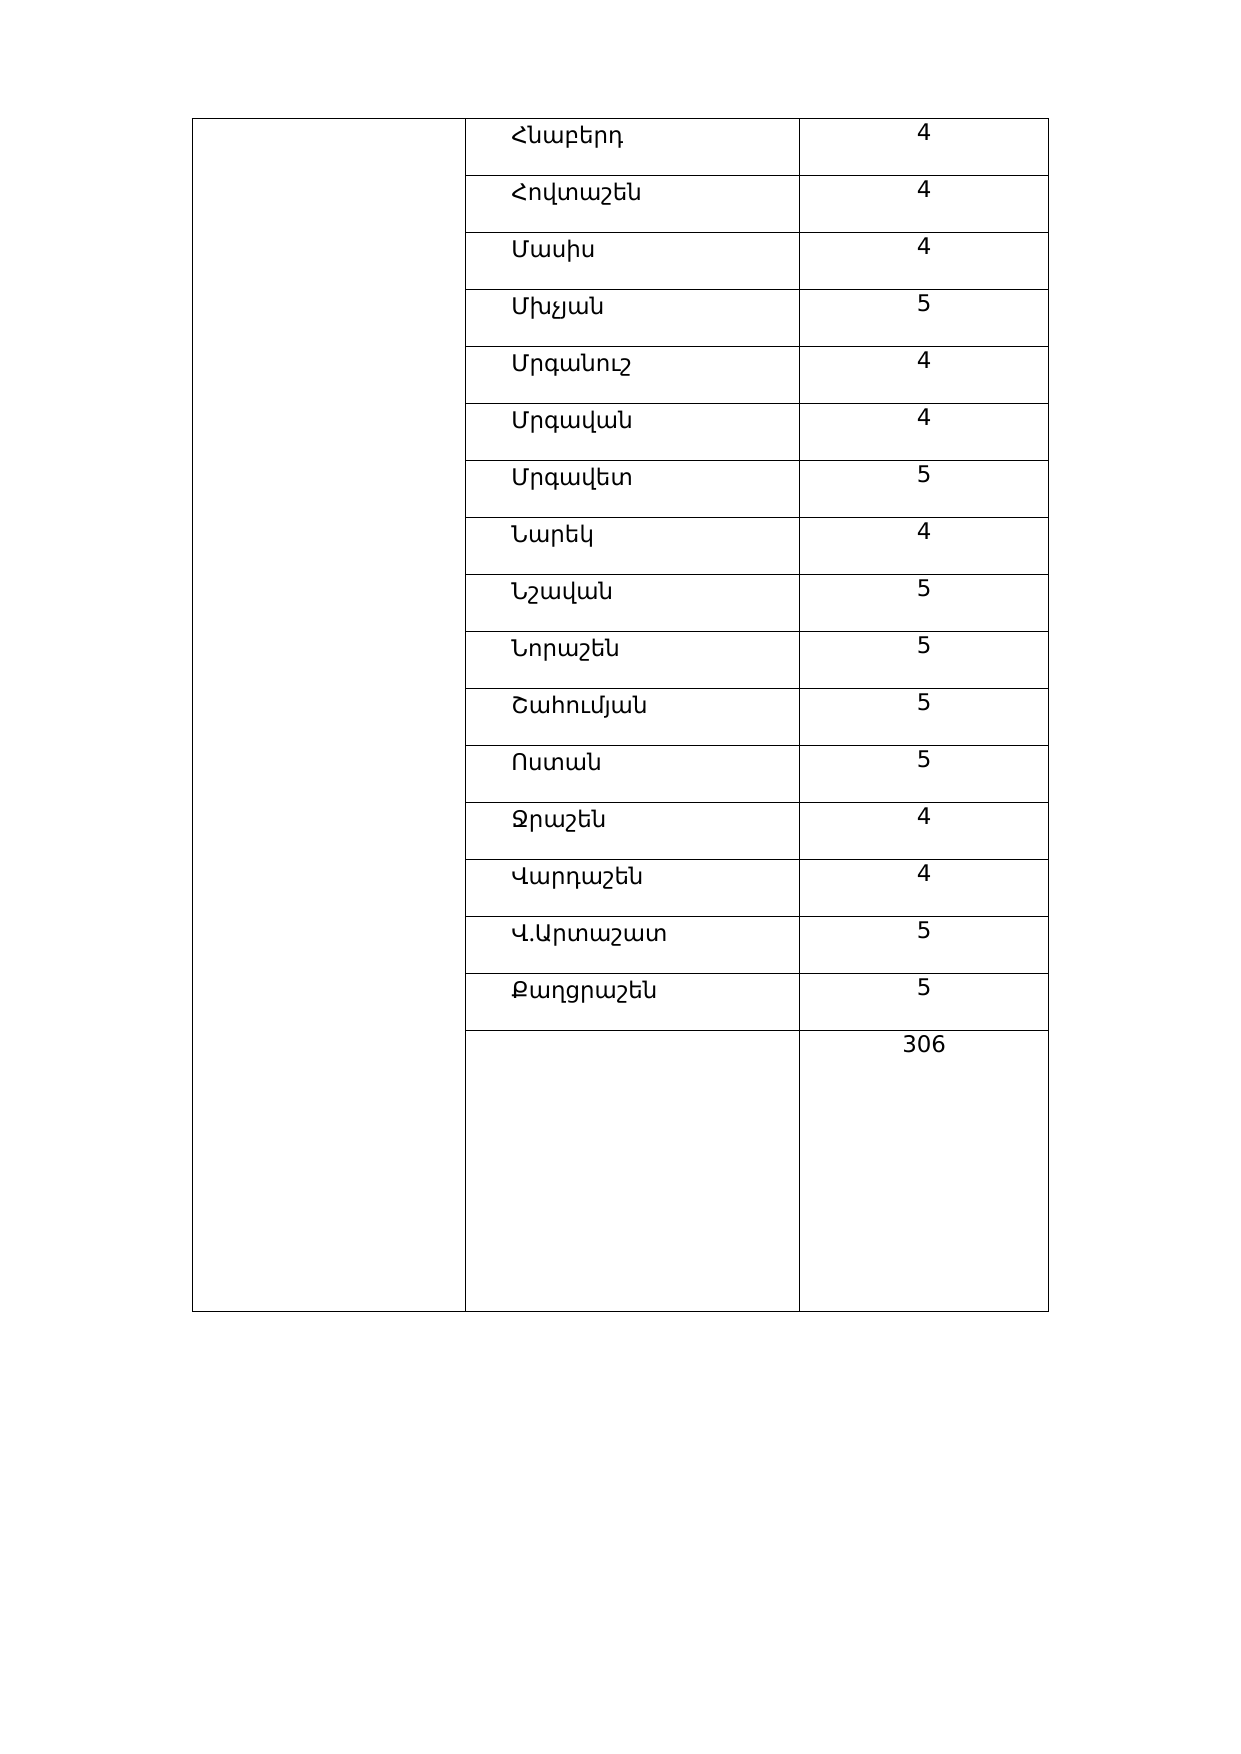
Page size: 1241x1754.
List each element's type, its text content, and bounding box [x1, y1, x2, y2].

table_cell Նարեկ [466, 518, 799, 574]
table_cell Նորաշեն [466, 632, 799, 688]
table_cell 4 [800, 176, 1048, 232]
table_cell 5 [800, 917, 1048, 973]
table_cell 5 [800, 290, 1048, 346]
table_cell Քաղցրաշեն [466, 974, 799, 1030]
table_cell Նշավան [466, 575, 799, 631]
table_cell 5 [800, 461, 1048, 517]
table_cell Վարդաշեն [466, 860, 799, 916]
table_cell 4 [800, 860, 1048, 916]
table_cell Մրգավան [466, 404, 799, 460]
table_cell Վ.Արտաշատ [466, 917, 799, 973]
table_cell Ջրաշեն [466, 803, 799, 859]
table_cell Մրգանուշ [466, 347, 799, 403]
table_cell [466, 1031, 799, 1311]
table_cell Մասիս [466, 233, 799, 289]
table_cell 4 [800, 119, 1048, 175]
table_cell Հովտաշեն [466, 176, 799, 232]
table_cell 5 [800, 746, 1048, 802]
table_cell 5 [800, 689, 1048, 745]
table_cell Մրգավետ [466, 461, 799, 517]
table_cell 5 [800, 974, 1048, 1030]
table_cell 5 [800, 632, 1048, 688]
table_cell 306 [800, 1031, 1048, 1311]
table_cell 4 [800, 347, 1048, 403]
table_cell 4 [800, 404, 1048, 460]
table_cell Շահումյան [466, 689, 799, 745]
table_cell Ոստան [466, 746, 799, 802]
table_cell 4 [800, 233, 1048, 289]
table_cell Մխչյան [466, 290, 799, 346]
table_cell 4 [800, 518, 1048, 574]
table_cell Հնաբերդ [466, 119, 799, 175]
table_cell 4 [800, 803, 1048, 859]
table_cell 5 [800, 575, 1048, 631]
